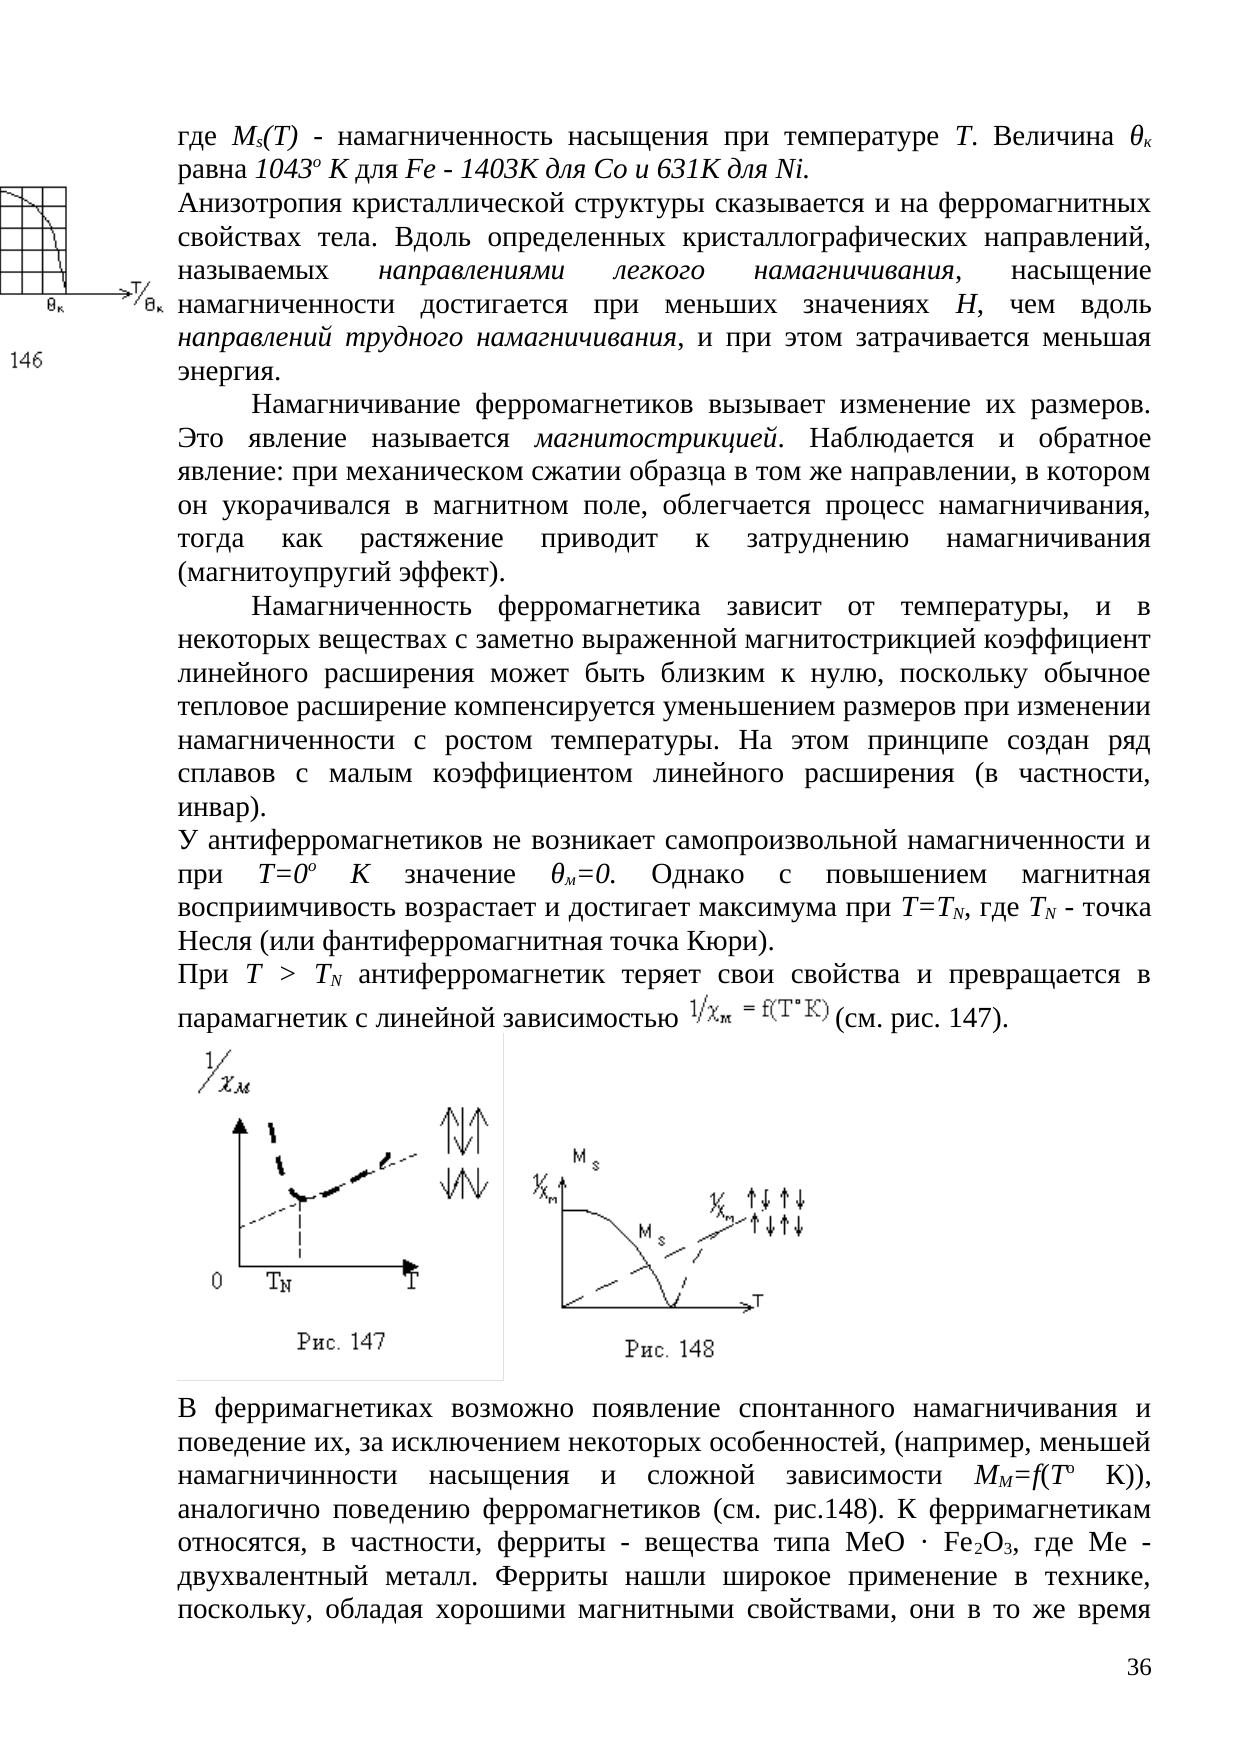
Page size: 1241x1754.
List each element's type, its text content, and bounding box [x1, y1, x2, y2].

text Анизотропия кристаллической структуры сказывается и на ферромагнитных свойствах тела. Вдоль определенных кристаллографических направлений, называемых направлениями легкого намагничивания, насыщение намагниченности достигается при меньших значениях H, чем вдоль направлений трудного намагничивания, и при этом затрачивается меньшая энергия. [178, 185, 1152, 386]
picture [686, 990, 835, 1028]
picture [0, 137, 178, 393]
text Намагниченность ферромагнетика зависит от температуры, и в некоторых веществах с заметно выраженной магнитострикцией коэффициент линейного расширения может быть близким к нулю, поскольку обычное тепловое расширение компенсируется уменьшением размеров при изменении намагниченности с ростом температуры. На этом принципе создан ряд сплавов с малым коэффициентом линейного расширения (в частности, инвар). [177, 588, 1152, 822]
picture [177, 1033, 507, 1384]
picture [521, 1141, 842, 1384]
text где Мs(Т) - намагниченность насыщения при температуре T. Величина θк равна 1043o К для Fe - 1403К для Со и 631К для Ni. [177, 118, 1152, 185]
text При Т > ТN антиферромагнетик теряет свои свойства и превращается в парамагнетик с линейной зависимостью (см. рис. 147). [177, 957, 1152, 1034]
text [177, 1390, 1152, 1625]
text Намагничивание ферромагнетиков вызывает изменение их размеров. Это явление называется магнитострикцией. Наблюдается и обратное явление: при механическом сжатии образца в том же направлении, в котором он укорачивался в магнитном поле, облегчается процесс намагничивания, тогда как растяжение приводит к затруднению намагничивания (магнитоупругий эффект). [177, 386, 1152, 588]
text У антиферромагнетиков не возникает самопроизвольной намагниченности и при T=0o К значение θм=0. Однако с повышением магнитная восприимчивость возрастает и достигает максимума при Т=ТN, где ТN - точка Несля (или фантиферромагнитная точка Кюри). [177, 822, 1152, 957]
